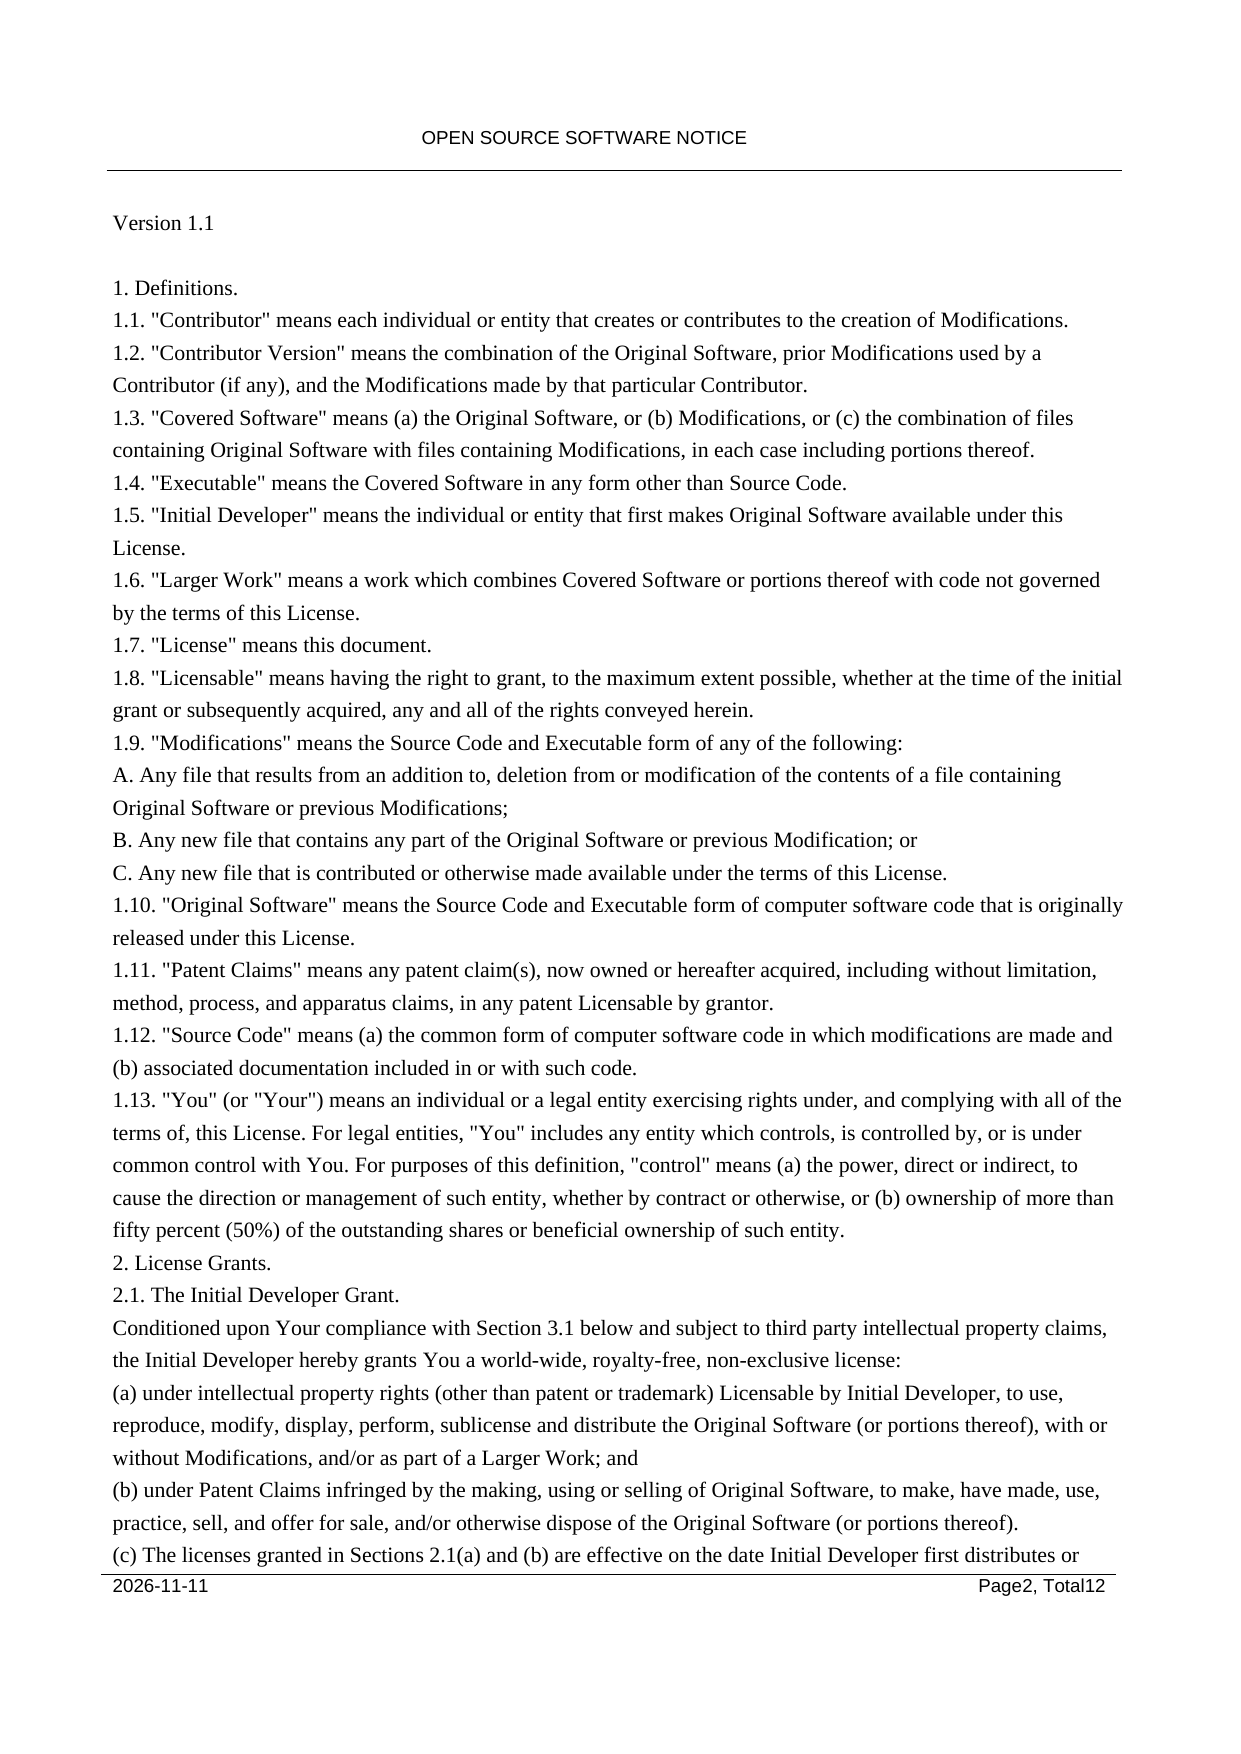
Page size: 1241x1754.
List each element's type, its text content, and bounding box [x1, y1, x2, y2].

text 2.1. The Initial Developer Grant. [112, 1279, 1128, 1311]
text 1.7. "License" means this document. [112, 629, 1128, 661]
text (a) under intellectual property rights (other than patent or trademark) Licensable by Initial Developer, to use, reproduce, modify, display, perform, sublicense and distribute the Original Software (or portions thereof), with or without Modifications, and/or as part of a Larger Work; and [112, 1376, 1128, 1474]
text 1.6. "Larger Work" means a work which combines Covered Software or portions thereof with code not governed by the terms of this License. [112, 564, 1128, 629]
text 1.1. "Contributor" means each individual or entity that creates or contributes to the creation of Modifications. [112, 304, 1128, 336]
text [112, 1539, 1128, 1571]
text C. Any new file that is contributed or otherwise made available under the terms of this License. [112, 856, 1128, 889]
text 1.9. "Modifications" means the Source Code and Executable form of any of the following: [112, 726, 1128, 759]
text 1.12. "Source Code" means (a) the common form of computer software code in which modifications are made and (b) associated documentation included in or with such code. [112, 1019, 1128, 1084]
text 1.4. "Executable" means the Covered Software in any form other than Source Code. [112, 466, 1128, 499]
text A. Any file that results from an addition to, deletion from or modification of the contents of a file containing Original Software or previous Modifications; [112, 759, 1128, 824]
text B. Any new file that contains any part of the Original Software or previous Modification; or [112, 824, 1128, 856]
text (b) under Patent Claims infringed by the making, using or selling of Original Software, to make, have made, use, practice, sell, and offer for sale, and/or otherwise dispose of the Original Software (or portions thereof). [112, 1474, 1128, 1539]
text 1.11. "Patent Claims" means any patent claim(s), now owned or hereafter acquired, including without limitation, method, process, and apparatus claims, in any patent Licensable by grantor. [112, 954, 1128, 1019]
text 1.13. "You" (or "Your") means an individual or a legal entity exercising rights under, and complying with all of the terms of, this License. For legal entities, "You" includes any entity which controls, is controlled by, or is under common control with You. For purposes of this definition, "control" means (a) the power, direct or indirect, to cause the direction or management of such entity, whether by contract or otherwise, or (b) ownership of more than fifty percent (50%) of the outstanding shares or beneficial ownership of such entity. [112, 1084, 1128, 1246]
text Version 1.1 [112, 206, 1128, 239]
text 1.10. "Original Software" means the Source Code and Executable form of computer software code that is originally released under this License. [112, 889, 1128, 954]
text 2. License Grants. [112, 1246, 1128, 1279]
text 1.8. "Licensable" means having the right to grant, to the maximum extent possible, whether at the time of the initial grant or subsequently acquired, any and all of the rights conveyed herein. [112, 661, 1128, 726]
text 1.2. "Contributor Version" means the combination of the Original Software, prior Modifications used by a Contributor (if any), and the Modifications made by that particular Contributor. [112, 336, 1128, 401]
text 1. Definitions. [112, 271, 1128, 304]
text Conditioned upon Your compliance with Section 3.1 below and subject to third party intellectual property claims, the Initial Developer hereby grants You a world-wide, royalty-free, non-exclusive license: [112, 1311, 1128, 1376]
text 1.5. "Initial Developer" means the individual or entity that first makes Original Software available under this License. [112, 499, 1128, 564]
text 1.3. "Covered Software" means (a) the Original Software, or (b) Modifications, or (c) the combination of files containing Original Software with files containing Modifications, in each case including portions thereof. [112, 401, 1128, 466]
